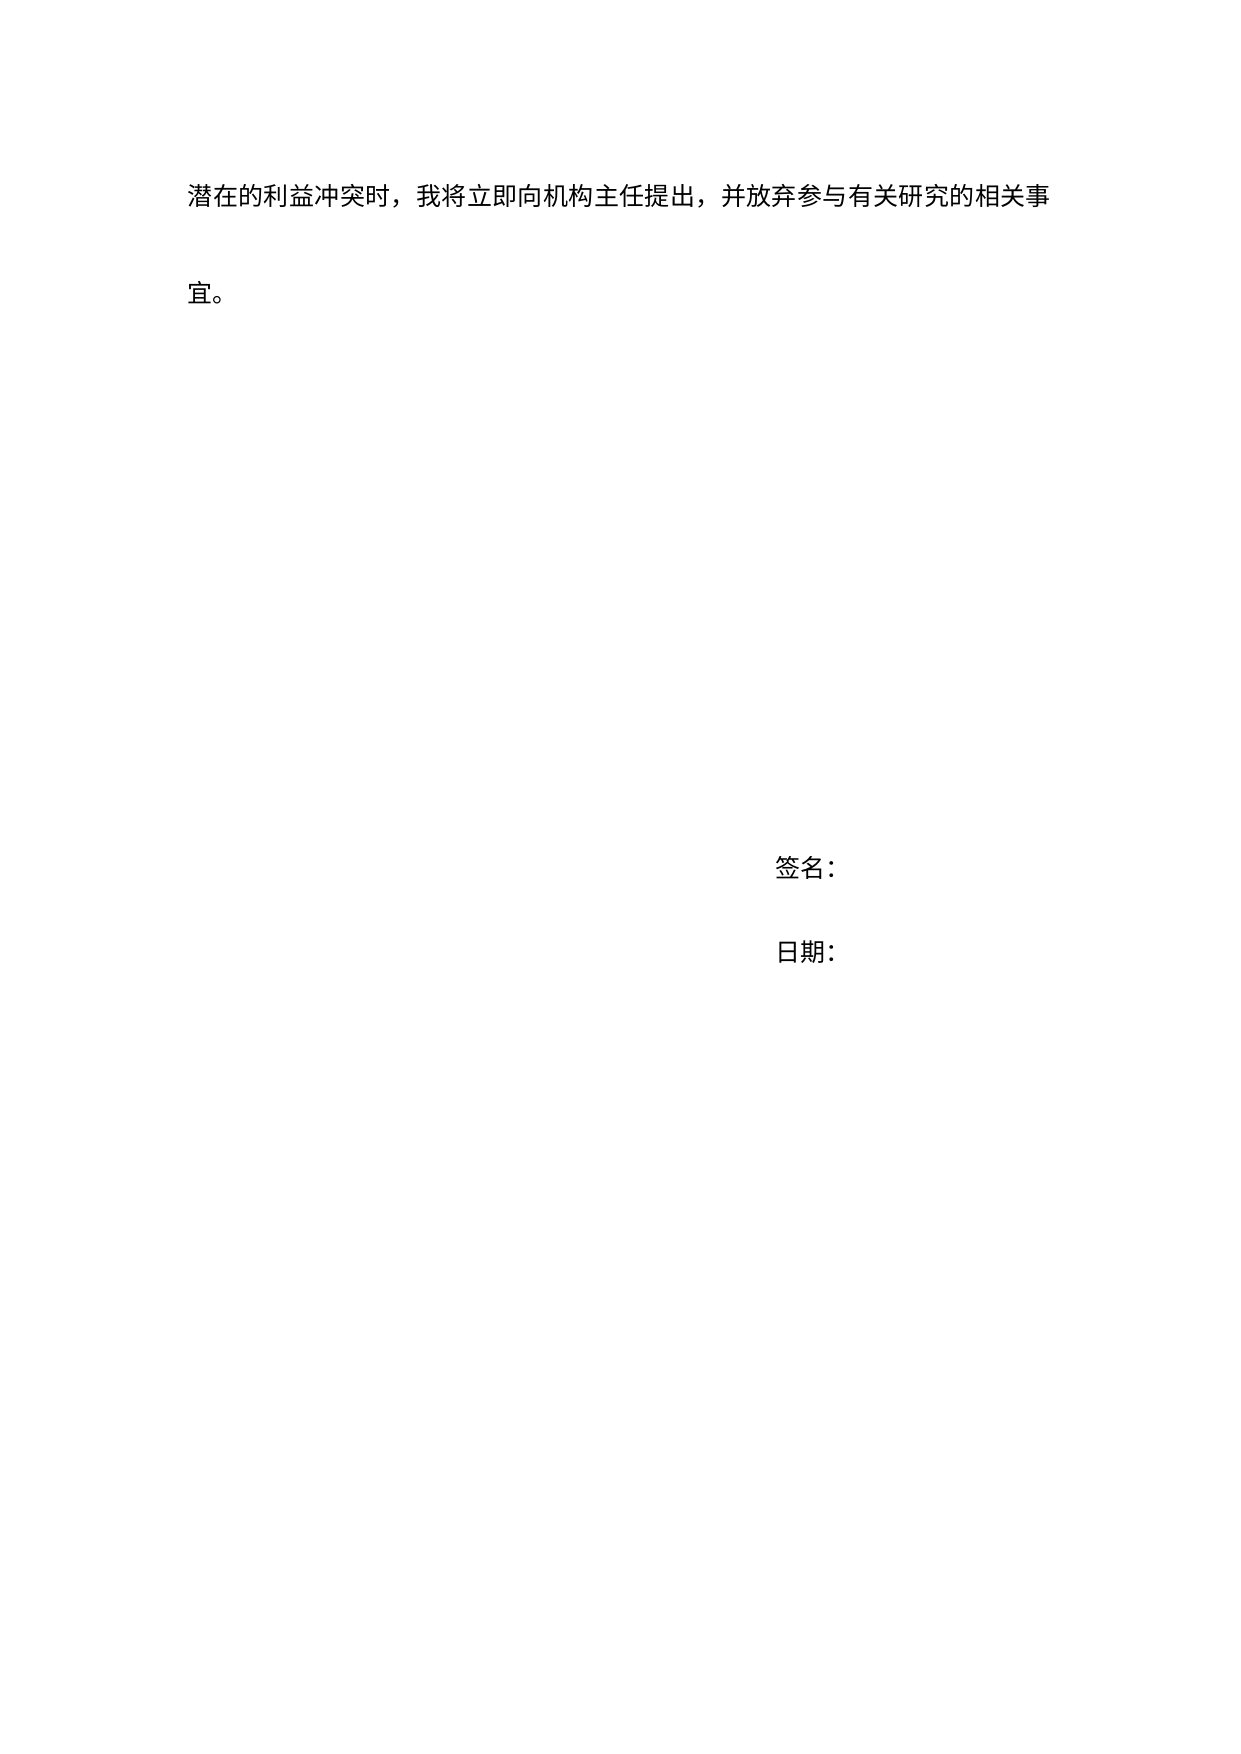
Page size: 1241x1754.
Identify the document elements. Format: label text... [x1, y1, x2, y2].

text 签名： [187, 834, 1162, 899]
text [187, 162, 1053, 324]
text 日期： [187, 918, 1162, 983]
